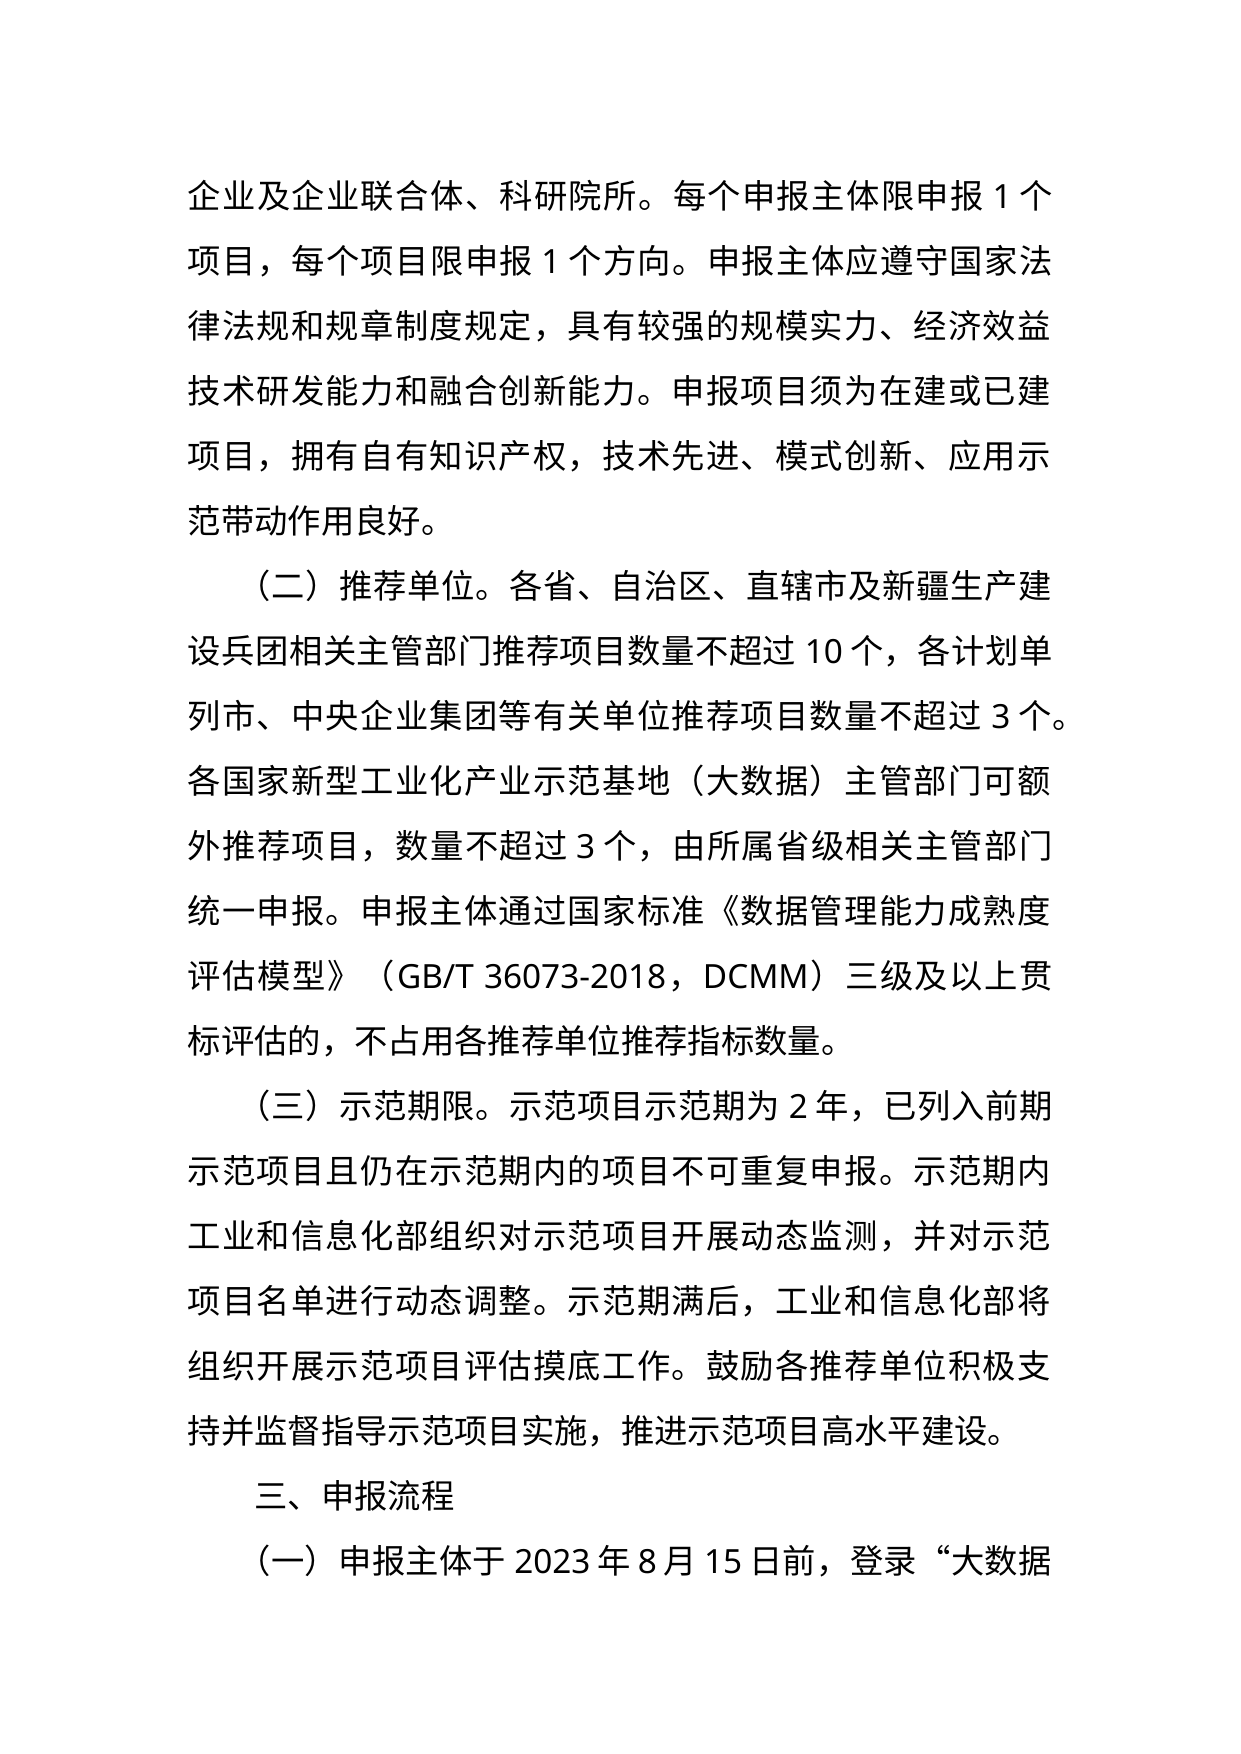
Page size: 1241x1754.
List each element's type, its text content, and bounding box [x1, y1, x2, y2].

text （二）推荐单位。各省、自治区、直辖市及新疆生产建设兵团相关主管部门推荐项目数量不超过10个，各计划单列市、中央企业集团等有关单位推荐项目数量不超过3个。各国家新型工业化产业示范基地（大数据）主管部门可额外推荐项目，数量不超过3个，由所属省级相关主管部门统一申报。申报主体通过国家标准《数据管理能力成熟度评估模型》（GB/T 36073-2018，DCMM）三级及以上贯标评估的，不占用各推荐单位推荐指标数量。 [187, 552, 1053, 1072]
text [187, 1527, 1053, 1592]
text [187, 162, 1053, 552]
text 三、申报流程 [187, 1462, 1053, 1527]
text （三）示范期限。示范项目示范期为2年，已列入前期示范项目且仍在示范期内的项目不可重复申报。示范期内，工业和信息化部组织对示范项目开展动态监测，并对示范项目名单进行动态调整。示范期满后，工业和信息化部将组织开展示范项目评估摸底工作。鼓励各推荐单位积极支持并监督指导示范项目实施，推进示范项目高水平建设。 [187, 1072, 1053, 1462]
